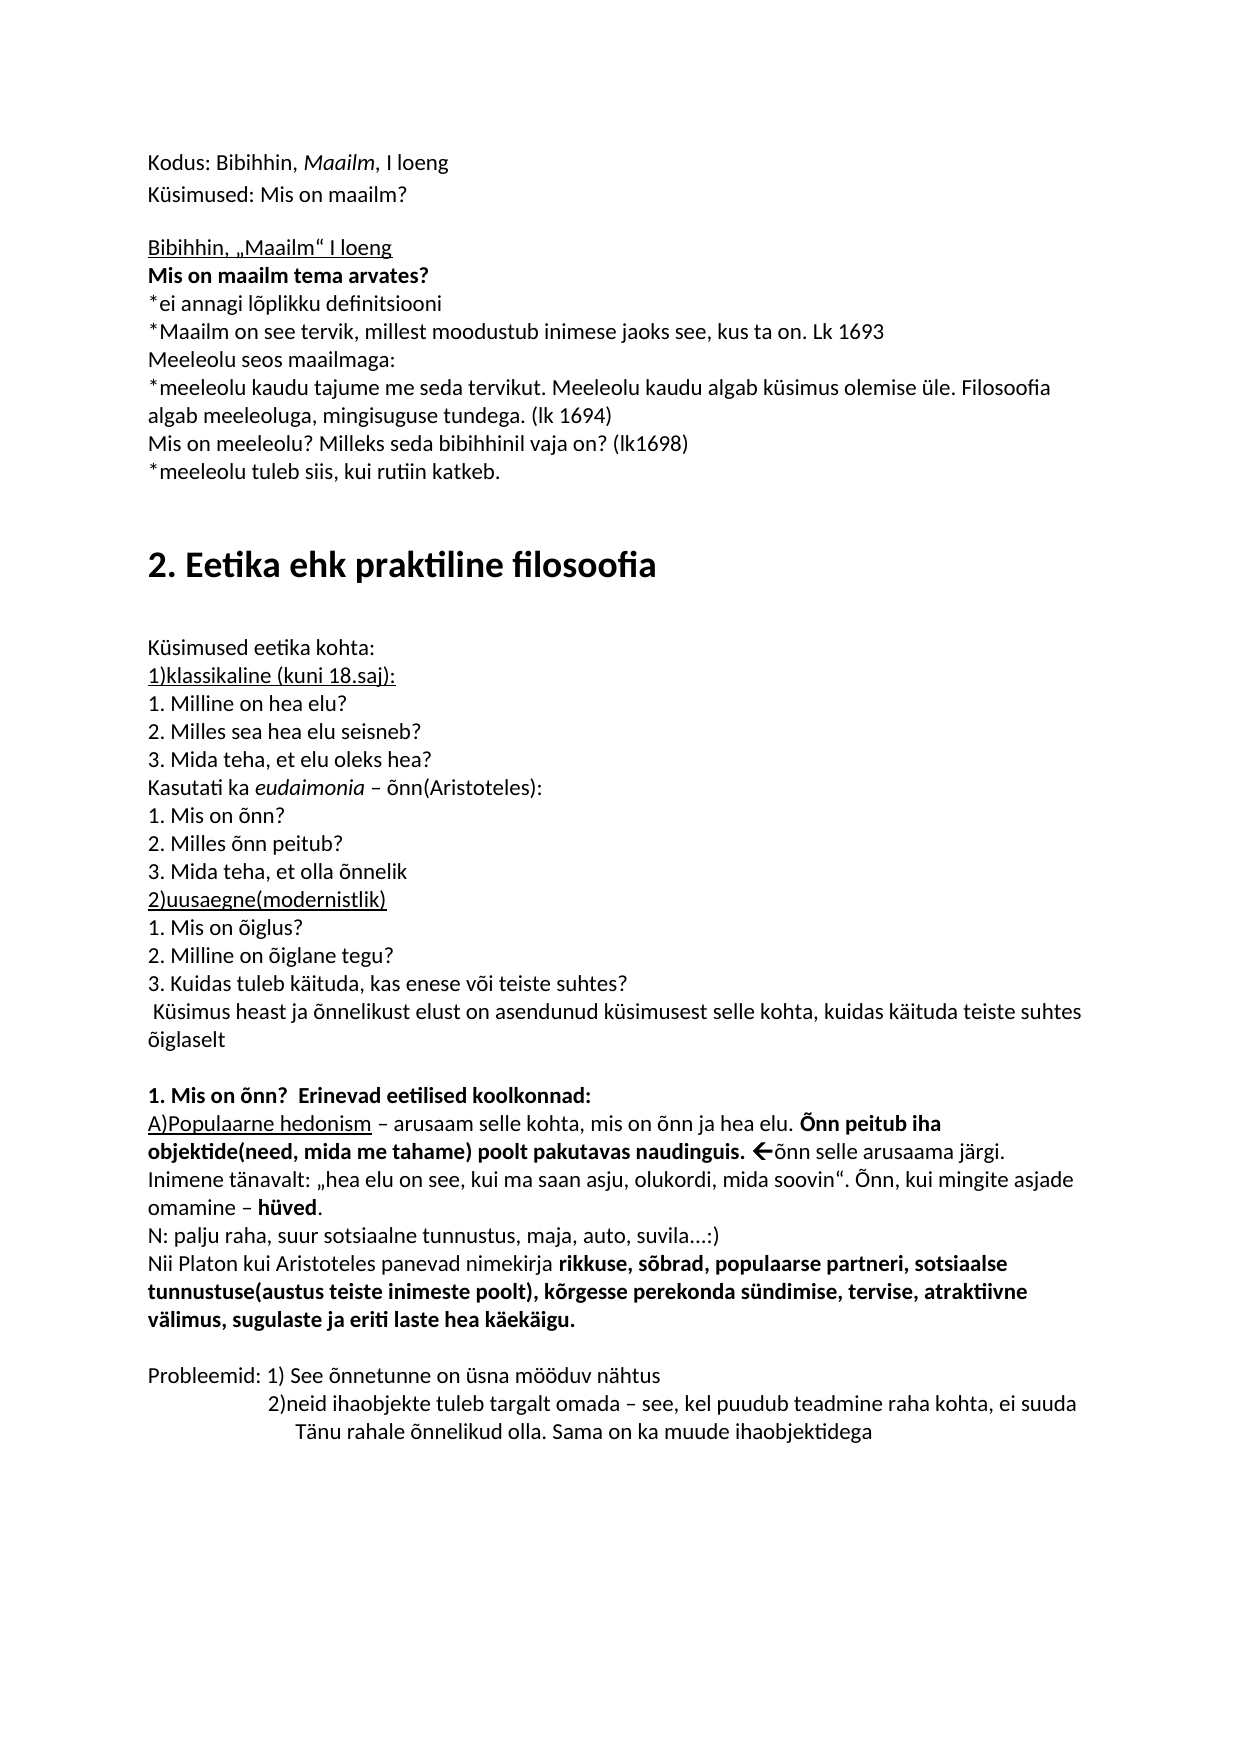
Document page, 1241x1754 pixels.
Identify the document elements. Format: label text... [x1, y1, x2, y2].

text 1. Mis on õiglus? [148, 913, 1093, 941]
text *meeleolu tuleb siis, kui rutiin katkeb. [148, 457, 1093, 485]
text Küsimus heast ja õnnelikust elust on asendunud küsimusest selle kohta, kuidas käituda teiste suhtes õiglaselt [148, 997, 1093, 1053]
text 2. Eetika ehk praktiline filosoofia [148, 541, 1093, 587]
text 2. Milline on õiglane tegu? 3. Kuidas tuleb käituda, kas enese või teiste suhtes? [148, 941, 1093, 997]
text Kodus: Bibihhin, Maailm, I loeng Küsimused: Mis on maailm? [148, 148, 1093, 208]
text Nii Platon kui Aristoteles panevad nimekirja rikkuse, sõbrad, populaarse partneri, sotsiaalse tunnustuse(austus teiste inimeste poolt), kõrgesse perekonda sündimise, tervise, atraktiivne välimus, sugulaste ja eriti laste hea käekäigu. [148, 1249, 1093, 1333]
text 2)neid ihaobjekte tuleb targalt omada – see, kel puudub teadmine raha kohta, ei suuda [148, 1389, 1093, 1417]
text Küsimused eetika kohta: 1)klassikaline (kuni 18.saj): 1. Milline on hea elu? [148, 633, 1093, 717]
text Inimene tänavalt: „hea elu on see, kui ma saan asju, olukordi, mida soovin“. Õnn, kui mingite asjade omamine – hüved. N: palju raha, suur sotsiaalne tunnustus, maja, auto, suvila...:) [148, 1165, 1093, 1249]
text 3. Mida teha, et elu oleks hea? [148, 745, 1093, 773]
text Kasutati ka eudaimonia – õnn(Aristoteles): 1. Mis on õnn? 2. Milles õnn peitub? 3. Mida teha, et olla õnnelik [148, 773, 1093, 885]
text Mis on maailm tema arvates? [148, 261, 1093, 289]
text Meeleolu seos maailmaga: *meeleolu kaudu tajume me seda tervikut. Meeleolu kaudu algab küsimus olemise üle. Filosoofia algab meeleoluga, mingisuguse tundega. (lk 1694) [148, 345, 1093, 429]
text 2)uusaegne(modernistlik) [148, 885, 1093, 913]
text Probleemid: 1) See õnnetunne on üsna mööduv nähtus [148, 1361, 1093, 1389]
text 2. Milles sea hea elu seisneb? [148, 717, 1093, 745]
text Mis on meeleolu? Milleks seda bibihhinil vaja on? (lk1698) [148, 429, 1093, 457]
text 1. Mis on õnn? Erinevad eetilised koolkonnad: [148, 1081, 1093, 1109]
text Bibihhin, „Maailm“ I loeng [148, 233, 1093, 261]
text Tänu rahale õnnelikud olla. Sama on ka muude ihaobjektidega [148, 1417, 1093, 1445]
text A)Populaarne hedonism – arusaam selle kohta, mis on õnn ja hea elu. Õnn peitub iha objektide(need, mida me tahame) poolt pakutavas naudinguis. õnn selle arusaama järgi. [148, 1109, 1093, 1165]
text *ei annagi lõplikku definitsiooni *Maailm on see tervik, millest moodustub inimese jaoks see, kus ta on. Lk 1693 [148, 289, 1093, 345]
